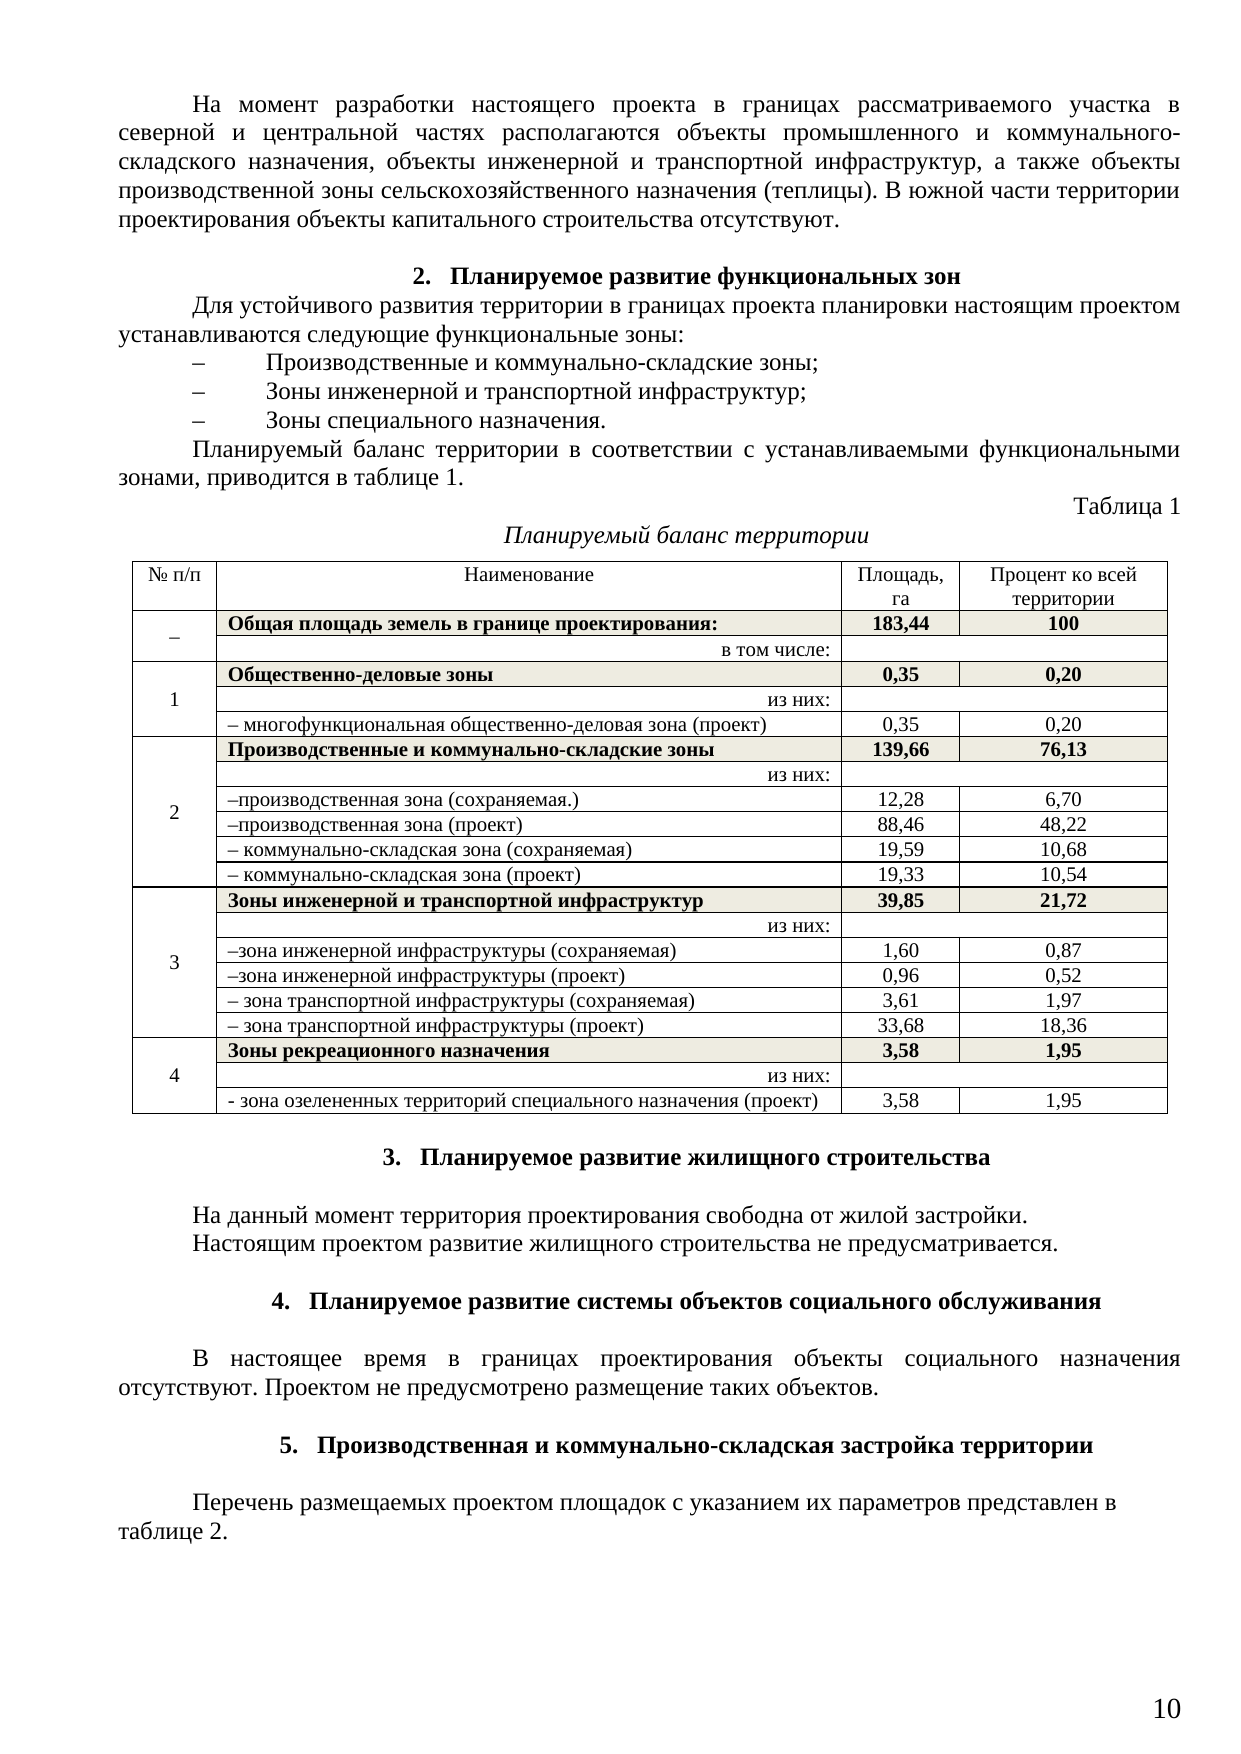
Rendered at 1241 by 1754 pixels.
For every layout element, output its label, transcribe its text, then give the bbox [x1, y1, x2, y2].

table_cell Зоны рекреационного назначения [217, 1038, 841, 1062]
table_cell 3 [133, 888, 216, 1037]
table_cell 33,68 [842, 1013, 959, 1037]
table_header Процент ко всей территории [960, 562, 1167, 610]
table_cell 12,28 [842, 787, 959, 811]
table_cell Зоны инженерной и транспортной инфраструктур [217, 888, 841, 912]
table_cell –производственная зона (проект) [217, 812, 841, 836]
table_cell – многофункциональная общественно-деловая зона (проект) [217, 712, 841, 736]
table_cell 100 [960, 611, 1167, 635]
table_cell [842, 762, 1167, 786]
table_cell 10,54 [960, 863, 1167, 886]
table_cell 0,20 [960, 712, 1167, 736]
text – Зоны специального назначения. [118, 405, 1181, 434]
table_cell – коммунально-складская зона (проект) [217, 863, 841, 886]
table_cell 6,70 [960, 787, 1167, 811]
table_cell из них: [217, 762, 841, 786]
table_cell 18,36 [960, 1013, 1167, 1037]
table_cell [842, 636, 1167, 661]
text Планируемый баланс территории [118, 520, 1181, 549]
table_cell 4 [133, 1038, 216, 1112]
table_cell 10,68 [960, 837, 1167, 861]
table_cell 2 [133, 737, 216, 886]
table_cell –зона инженерной инфраструктуры (сохраняемая) [217, 938, 841, 962]
table_cell –зона инженерной инфраструктуры (проект) [217, 963, 841, 987]
table_cell 1 [133, 662, 216, 736]
subtitle Планируемое развитие системы объектов социального обслуживания [192, 1286, 1181, 1315]
table_cell 48,22 [960, 812, 1167, 836]
table_cell [842, 1063, 1167, 1087]
table_header Площадь, га [842, 562, 959, 610]
text На данный момент территория проектирования свободна от жилой застройки. [118, 1200, 1181, 1228]
table_cell 3,58 [842, 1038, 959, 1062]
table_cell 3,58 [842, 1088, 959, 1112]
table_cell – зона транспортной инфраструктуры (сохраняемая) [217, 988, 841, 1012]
table_cell 0,87 [960, 938, 1167, 962]
table_cell [842, 913, 1167, 937]
text Таблица 1 [118, 491, 1181, 520]
table_header Наименование [217, 562, 841, 610]
table_cell 183,44 [842, 611, 959, 635]
table_cell 0,52 [960, 963, 1167, 987]
table_cell 19,59 [842, 837, 959, 861]
table_cell 0,20 [960, 662, 1167, 686]
table_cell 1,97 [960, 988, 1167, 1012]
table_cell 76,13 [960, 737, 1167, 761]
table_cell 0,96 [842, 963, 959, 987]
table_cell 1,60 [842, 938, 959, 962]
table_cell 0,35 [842, 662, 959, 686]
table_cell из них: [217, 1063, 841, 1087]
table_cell – [133, 611, 216, 661]
text В настоящее время в границах проектирования объекты социального назначения отсутствуют. Проектом не предусмотрено размещение таких объектов. [118, 1343, 1181, 1401]
table_cell из них: [217, 913, 841, 937]
text – Производственные и коммунально-складские зоны; [118, 347, 1181, 376]
table_cell – коммунально-складская зона (сохраняемая) [217, 837, 841, 861]
table_cell –производственная зона (сохраняемая.) [217, 787, 841, 811]
text – Зоны инженерной и транспортной инфраструктур; [118, 376, 1181, 405]
text Для устойчивого развития территории в границах проекта планировки настоящим проектом устанавливаются следующие функциональные зоны: [118, 290, 1181, 347]
table_cell 139,66 [842, 737, 959, 761]
table_cell 39,85 [842, 888, 959, 912]
table_header № п/п [133, 562, 216, 610]
table_cell 21,72 [960, 888, 1167, 912]
text Планируемый баланс территории в соответствии с устанавливаемыми функциональными зонами, приводится в таблице 1. [118, 434, 1181, 491]
table_cell Общественно-деловые зоны [217, 662, 841, 686]
subtitle Планируемое развитие жилищного строительства [192, 1142, 1181, 1171]
table_cell Общая площадь земель в границе проектирования: [217, 611, 841, 635]
table_cell 1,95 [960, 1038, 1167, 1062]
table_cell - зона озелененных территорий специального назначения (проект) [217, 1088, 841, 1112]
table_cell Производственные и коммунально-складские зоны [217, 737, 841, 761]
text На момент разработки настоящего проекта в границах рассматриваемого участка в северной и центральной частях располагаются объекты промышленного и коммунального-складского назначения, объекты инженерной и транспортной инфраструктур, а также объекты производственной зоны сельскохозяйственного назначения (теплицы). В южной части территории проектирования объекты капитального строительства отсутствуют. [118, 89, 1181, 232]
subtitle Планируемое развитие функциональных зон [192, 261, 1181, 290]
table_cell 3,61 [842, 988, 959, 1012]
subtitle Производственная и коммунально-складская застройка территории [192, 1430, 1181, 1458]
table_cell – зона транспортной инфраструктуры (проект) [217, 1013, 841, 1037]
table_cell [842, 687, 1167, 711]
table_cell из них: [217, 687, 841, 711]
table_cell 0,35 [842, 712, 959, 736]
table_cell в том числе: [217, 636, 841, 661]
table_cell 19,33 [842, 863, 959, 886]
table_cell 1,95 [960, 1088, 1167, 1112]
text Настоящим проектом развитие жилищного строительства не предусматривается. [118, 1228, 1181, 1257]
table_cell 88,46 [842, 812, 959, 836]
text Перечень размещаемых проектом площадок с указанием их параметров представлен в таблице 2. [118, 1487, 1181, 1545]
